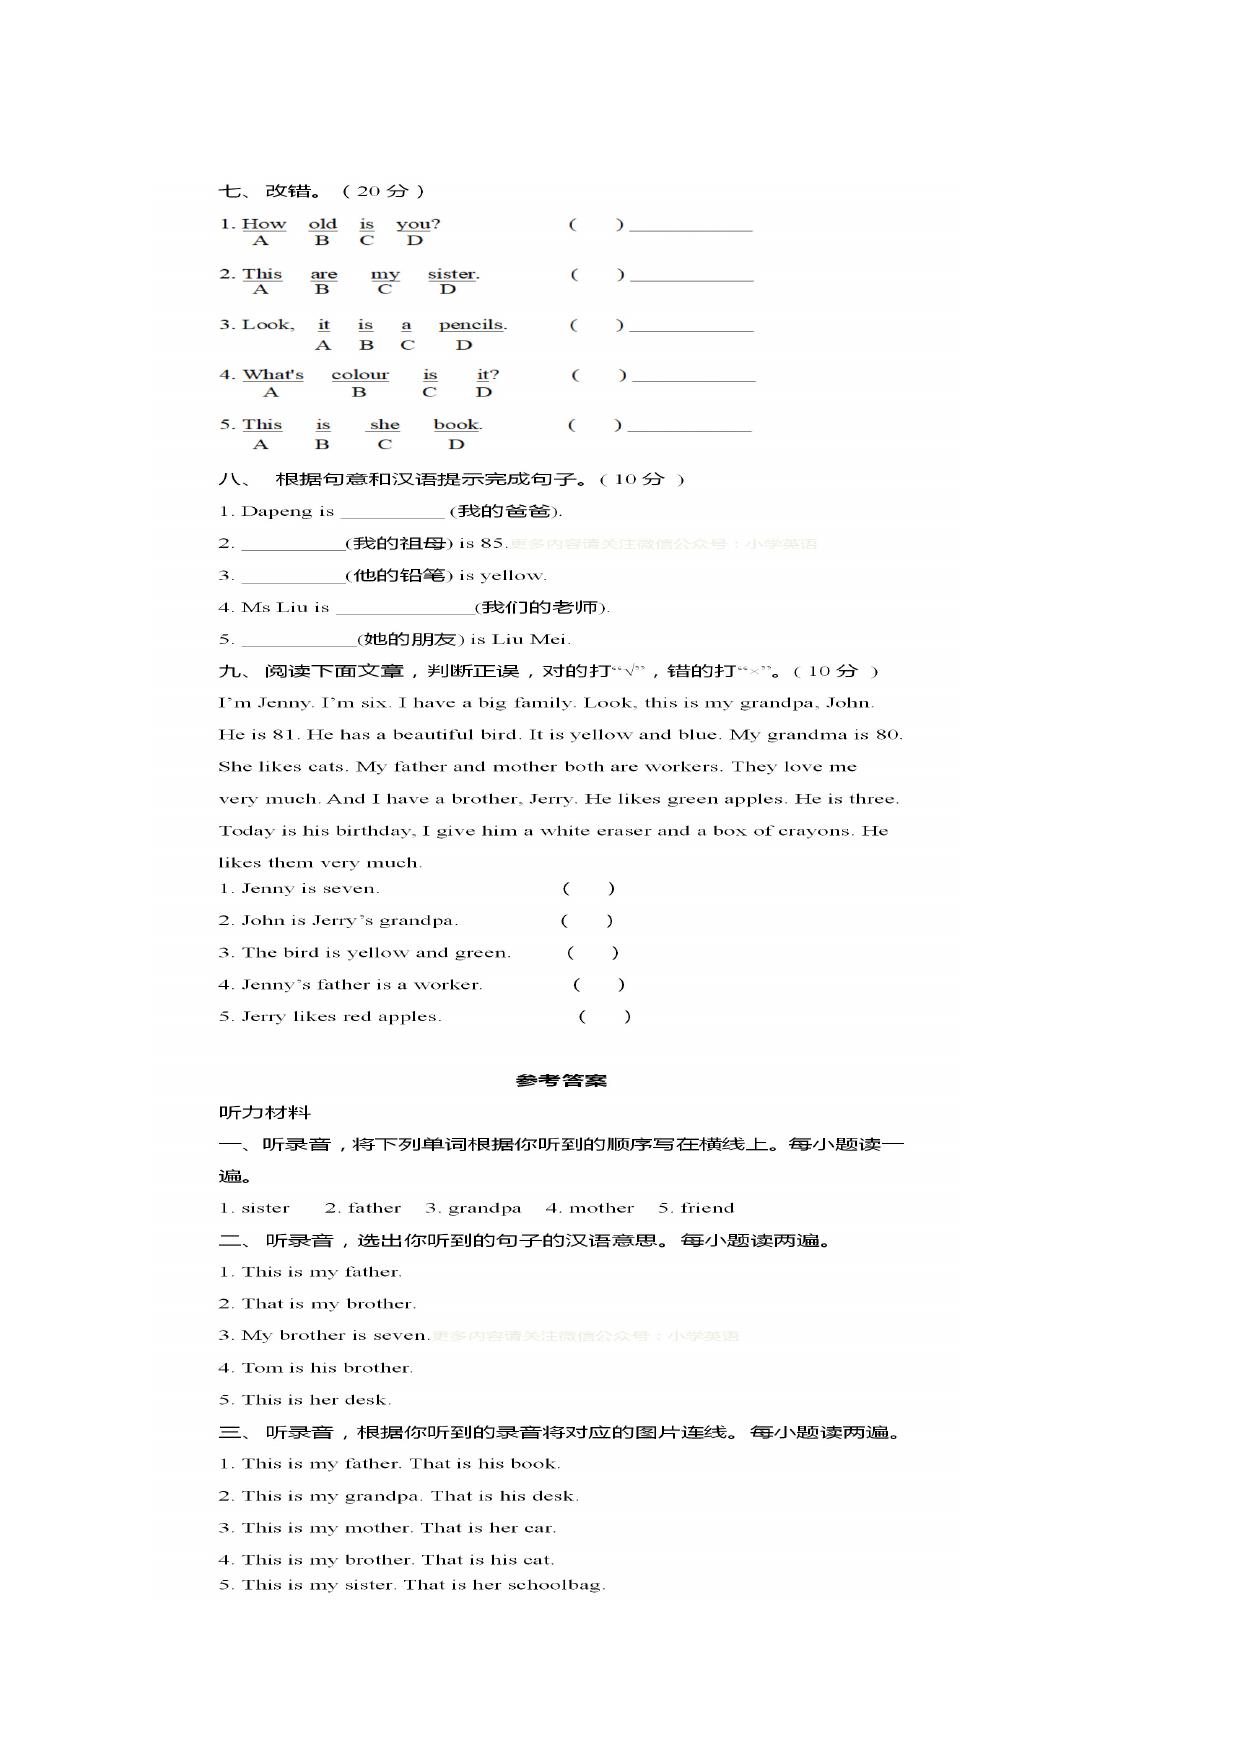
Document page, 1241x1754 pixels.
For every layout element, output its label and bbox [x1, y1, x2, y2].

picture [150, 177, 965, 1600]
